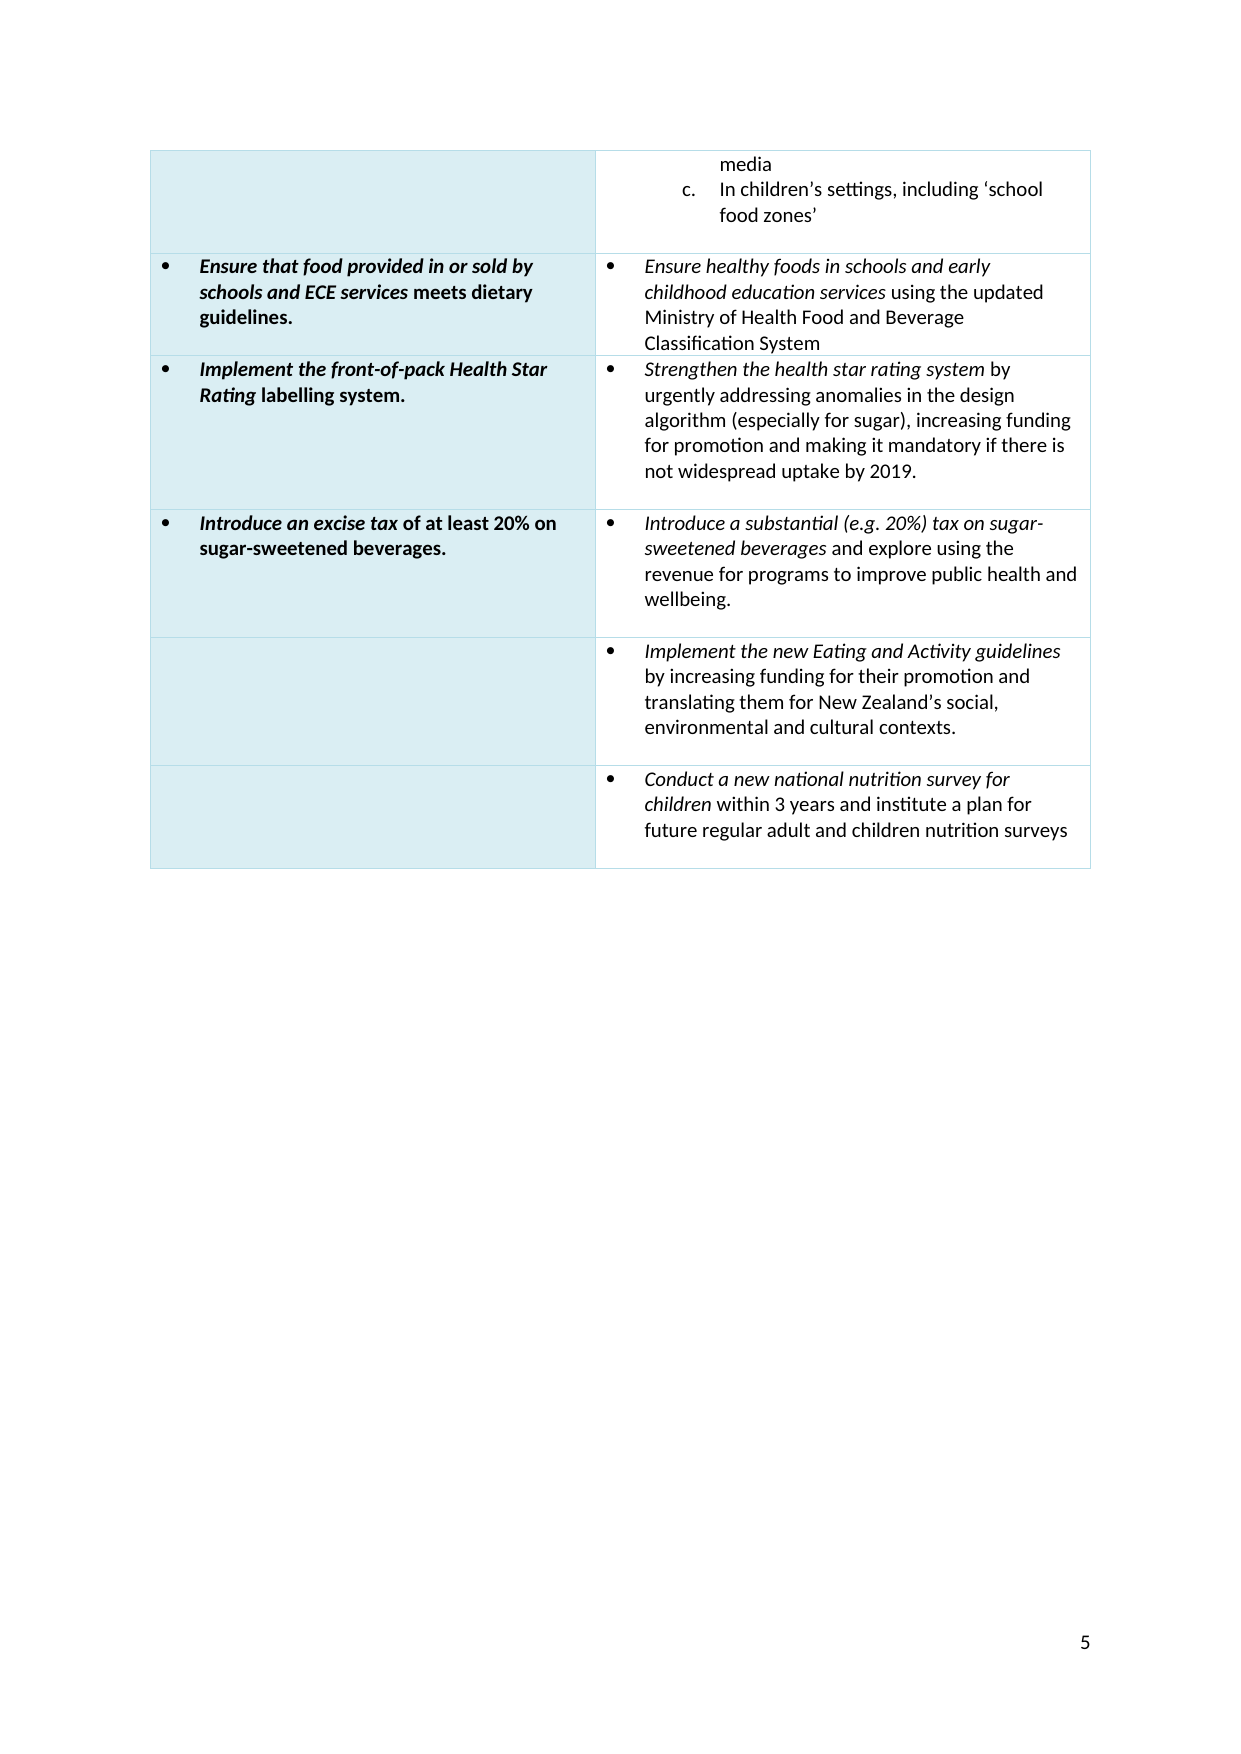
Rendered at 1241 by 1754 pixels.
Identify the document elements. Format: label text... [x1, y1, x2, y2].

table_cell [151, 766, 595, 868]
table_cell Ensure that food provided in or sold by schools and ECE services meets dietary guidelines. [151, 254, 595, 355]
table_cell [151, 151, 595, 253]
table_cell Ensure healthy foods in schools and early childhood education services using the updated Ministry of Health Food and Beverage Classification System [596, 254, 1090, 355]
table_cell [151, 638, 595, 765]
table_cell Implement the front-of-pack Health Star Rating labelling system. [151, 356, 595, 509]
table_cell Strengthen the health star rating system by urgently addressing anomalies in the design algorithm (especially for sugar), increasing funding for promotion and making it mandatory if there is not widespread uptake by 2019. [596, 356, 1090, 509]
table_cell Introduce an excise tax of at least 20% on sugar-sweetened beverages. [151, 510, 595, 637]
table_cell Introduce a substantial (e.g. 20%) tax on sugar-sweetened beverages and explore using the revenue for programs to improve public health and wellbeing. [596, 510, 1090, 637]
table_cell Implement the new Eating and Activity guidelines by increasing funding for their promotion and translating them for New Zealand’s social, environmental and cultural contexts. [596, 638, 1090, 765]
table_cell Conduct a new national nutrition survey for children within 3 years and institute a plan for future regular adult and children nutrition surveys [596, 766, 1090, 868]
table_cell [596, 151, 1090, 253]
